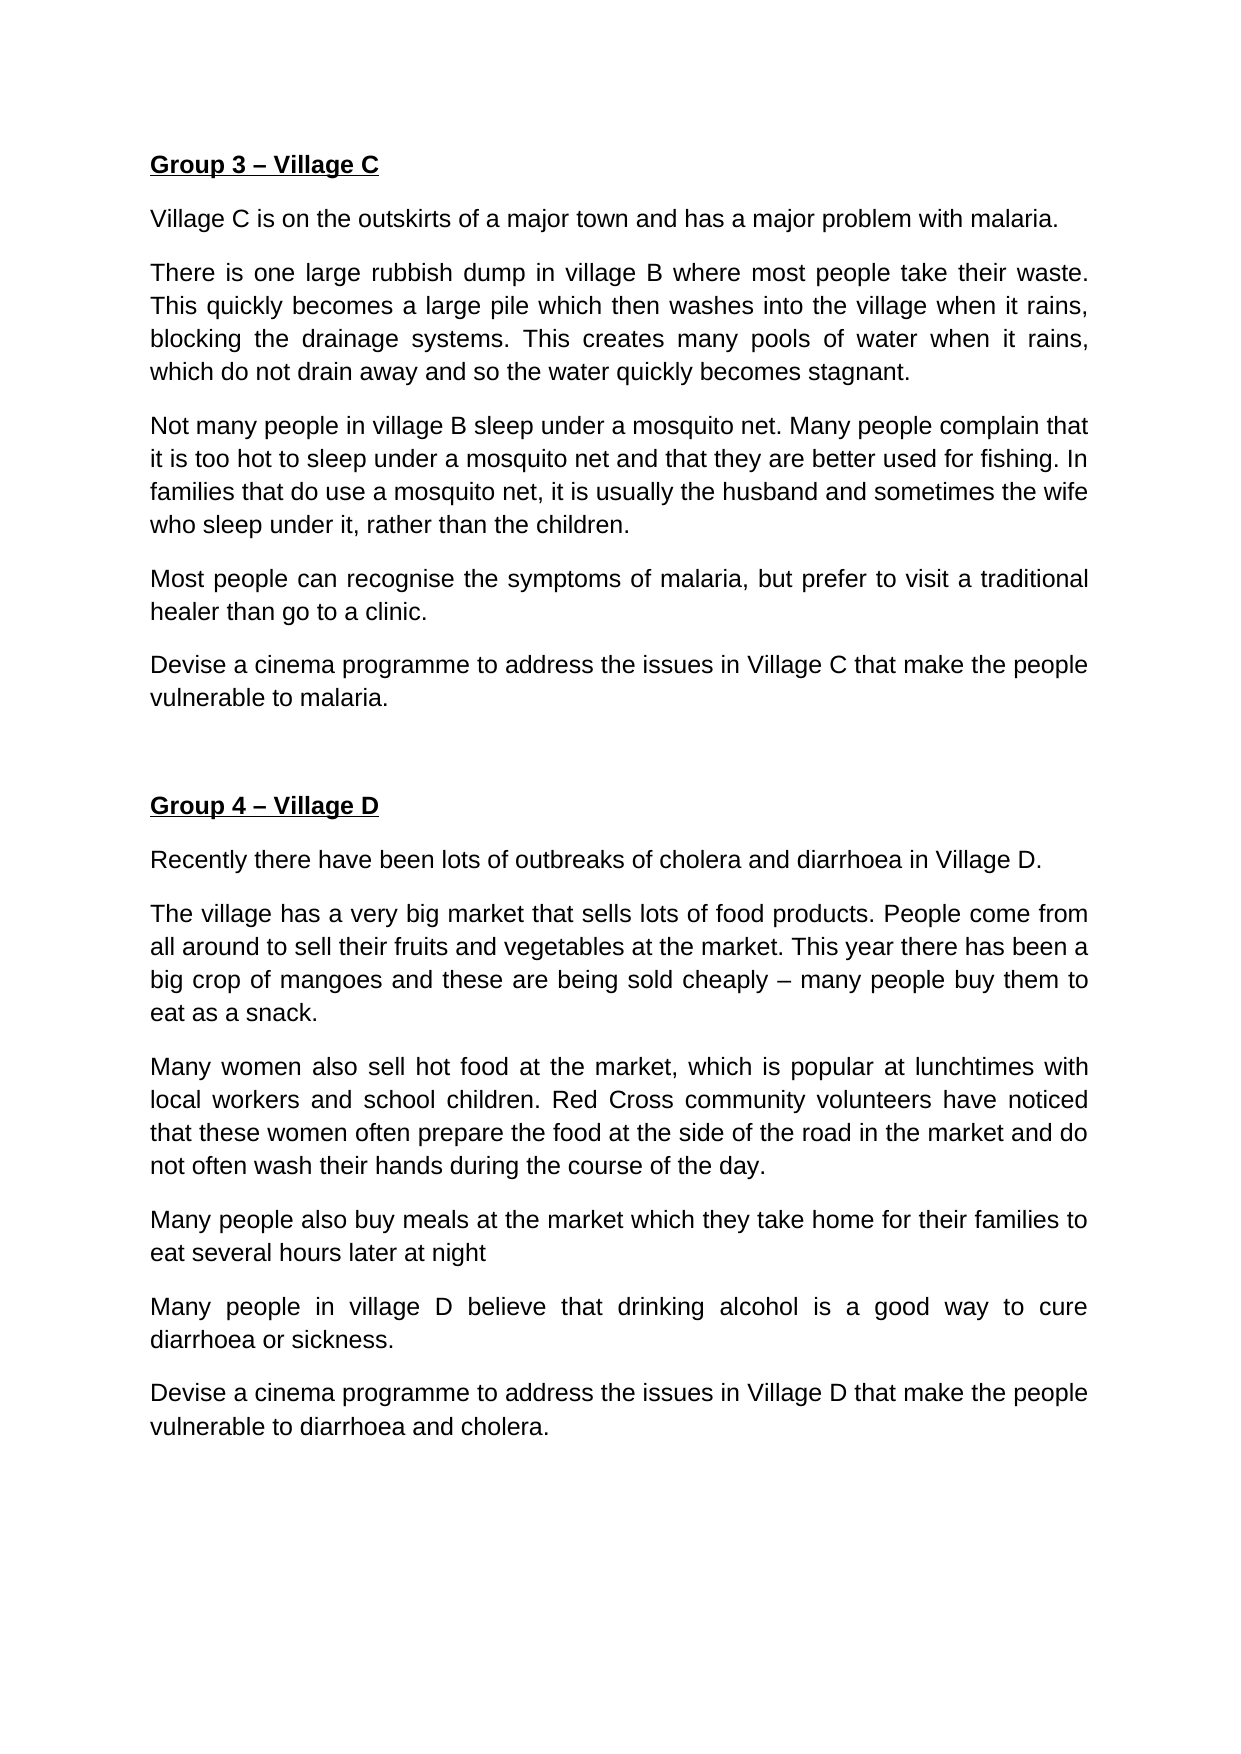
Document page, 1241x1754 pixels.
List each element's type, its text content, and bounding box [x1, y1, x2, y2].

text Group 3 – Village C [150, 150, 1090, 179]
text Many people in village D believe that drinking alcohol is a good way to cure diarrhoea or sickness. [150, 1292, 1090, 1353]
text Group 4 – Village D [150, 791, 1090, 820]
text The village has a very big market that sells lots of food products. People come from all around to sell their fruits and vegetables at the market. This year there has been a big crop of mangoes and these are being sold cheaply – many people buy them to eat as a snack. [150, 899, 1090, 1027]
text Not many people in village B sleep under a mosquito net. Many people complain that it is too hot to sleep under a mosquito net and that they are better used for fishing. In families that do use a mosquito net, it is usually the husband and sometimes the wife who sleep under it, rather than the children. [150, 411, 1090, 538]
text There is one large rubbish dump in village B where most people take their waste. This quickly becomes a large pile which then washes into the village when it rains, blocking the drainage systems. This creates many pools of water when it rains, which do not drain away and so the water quickly becomes stagnant. [150, 258, 1090, 386]
text Many people also buy meals at the market which they take home for their families to eat several hours later at night [150, 1205, 1090, 1266]
text Many women also sell hot food at the market, which is popular at lunchtimes with local workers and school children. Red Cross community volunteers have noticed that these women often prepare the food at the side of the road in the market and do not often wash their hands during the course of the day. [150, 1052, 1090, 1179]
text Devise a cinema programme to address the issues in Village D that make the people vulnerable to diarrhoea and cholera. [150, 1378, 1090, 1440]
text Most people can recognise the symptoms of malaria, but prefer to visit a traditional healer than go to a clinic. [150, 563, 1090, 625]
text Village C is on the outskirts of a major town and has a major problem with malaria. [150, 204, 1090, 233]
text Devise a cinema programme to address the issues in Village C that make the people vulnerable to malaria. [150, 650, 1090, 712]
text Recently there have been lots of outbreaks of cholera and diarrhoea in Village D. [150, 845, 1090, 874]
